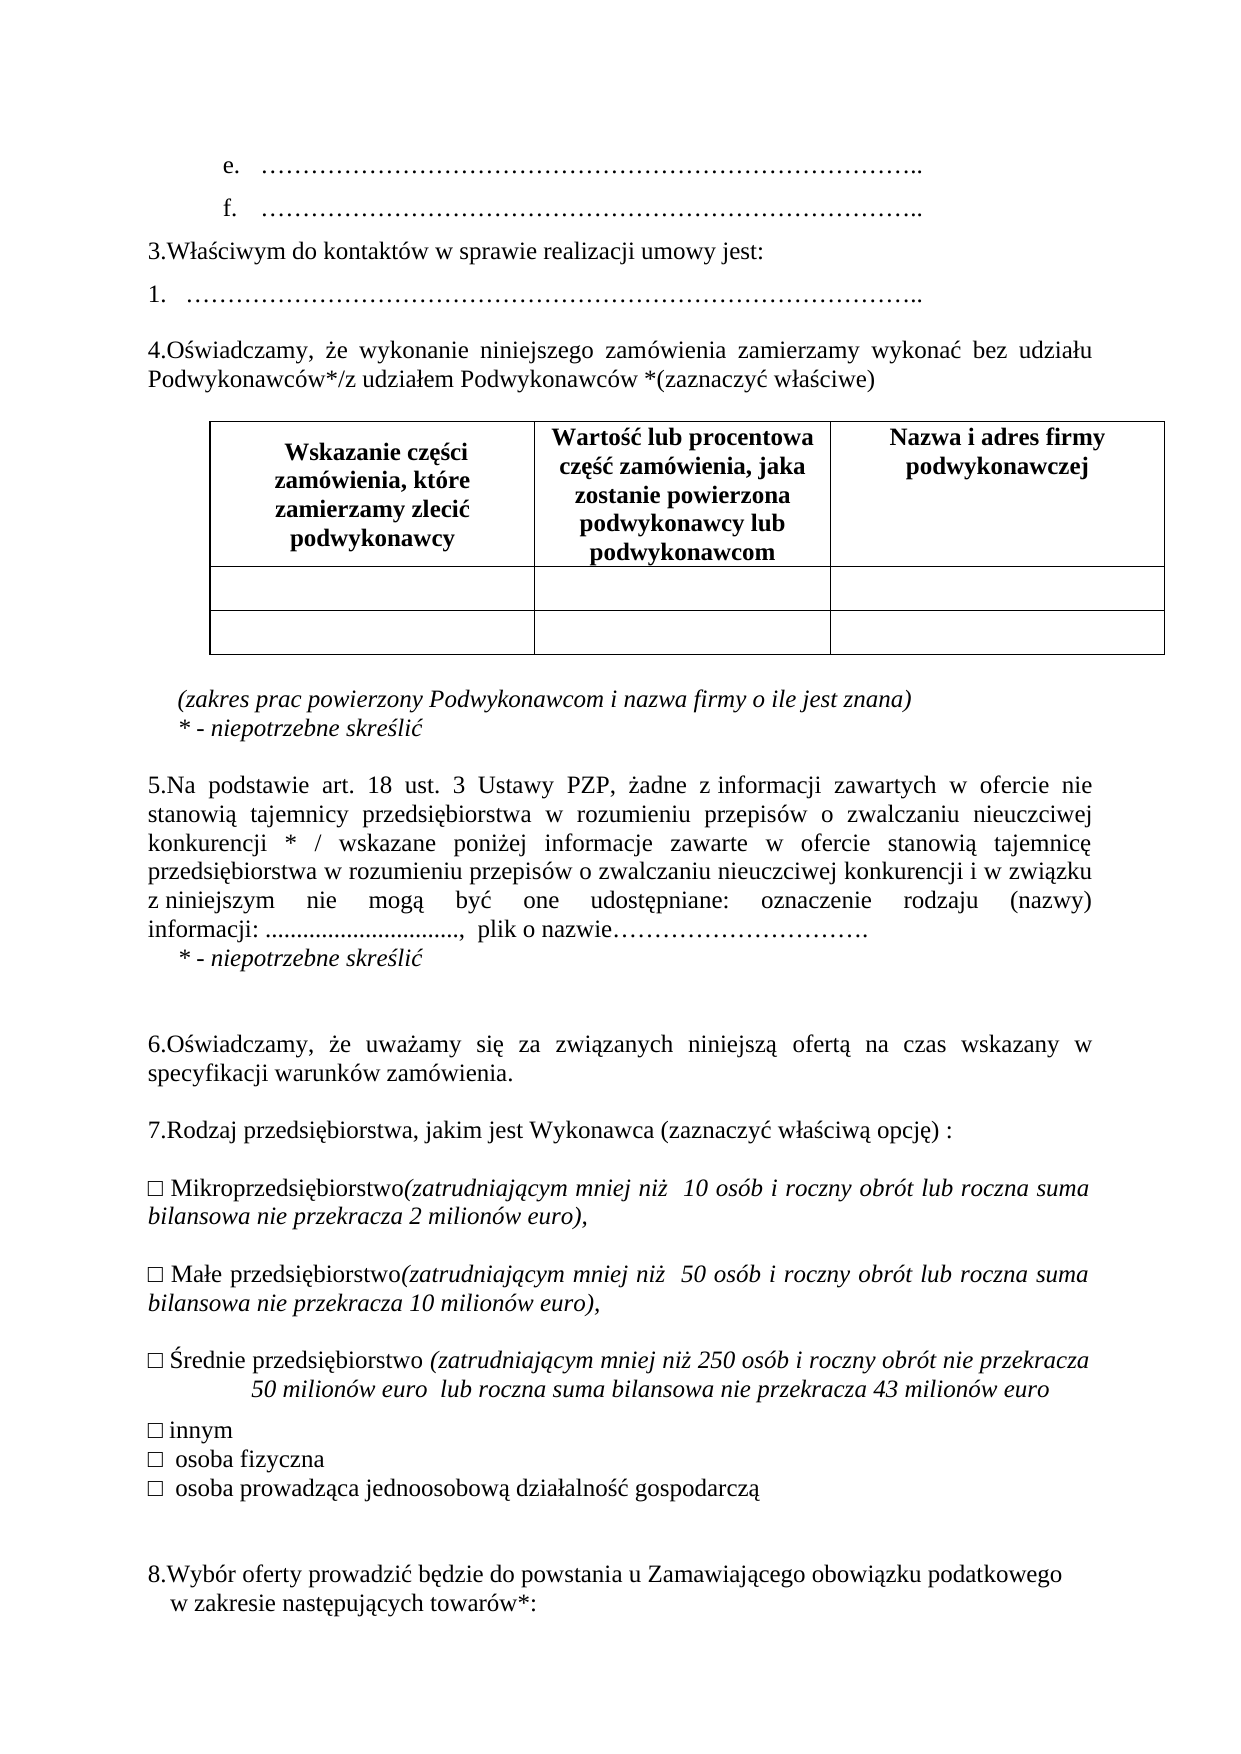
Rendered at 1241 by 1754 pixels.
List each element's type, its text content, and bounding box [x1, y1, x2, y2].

text (zakres prac powierzony Podwykonawcom i nazwa firmy o ile jest znana) [177, 684, 1092, 713]
table_cell [831, 611, 1164, 654]
text 8.Wybór oferty prowadzić będzie do powstania u Zamawiającego obowiązku podatkowego [148, 1559, 1092, 1588]
text □ osoba prowadząca jednoosobową działalność gospodarczą [148, 1473, 1092, 1501]
text 7.Rodzaj przedsiębiorstwa, jakim jest Wykonawca (zaznaczyć właściwą opcję) : [148, 1115, 1092, 1144]
table_cell [535, 611, 830, 654]
table_cell [211, 567, 534, 610]
table_header Wskazanie części zamówienia, które zamierzamy zlecić podwykonawcy [211, 422, 534, 566]
text 6.Oświadczamy, że uważamy się za związanych niniejszą ofertą na czas wskazany w specyfikacji warunków zamówienia. [148, 1029, 1092, 1086]
table_cell [831, 567, 1164, 610]
text 4.Oświadczamy, że wykonanie niniejszego zamówienia zamierzamy wykonać bez udziału Podwykonawców*/z udziałem Podwykonawców *(zaznaczyć właściwe) [148, 335, 1092, 392]
text □ Mikroprzedsiębiorstwo(zatrudniającym mniej niż 10 osób i roczny obrót lub roczna suma bilansowa nie przekracza 2 milionów euro), [148, 1173, 1092, 1230]
text * - niepotrzebne skreślić [177, 943, 1092, 971]
text * - niepotrzebne skreślić [177, 713, 1092, 741]
text □ innym [148, 1415, 1092, 1444]
text w zakresie następujących towarów*: [170, 1588, 1092, 1616]
text 5.Na podstawie art. 18 ust. 3 Ustawy PZP, żadne z informacji zawartych w ofercie nie stanowią tajemnicy przedsiębiorstwa w rozumieniu przepisów o zwalczaniu nieuczciwej konkurencji * / wskazane poniżej informacje zawarte w ofercie stanowią tajemnicę przedsiębiorstwa w rozumieniu przepisów o zwalczaniu nieuczciwej konkurencji i w związku z niniejszym nie mogą być one udostępniane: oznaczenie rodzaju (nazwy) informacji: ..............................., plik o nazwie…………………………. [148, 770, 1092, 943]
table_header Wartość lub procentowa część zamówienia, jaka zostanie powierzona podwykonawcy lub podwykonawcom [535, 422, 830, 566]
list …………………………………………………………………….. [223, 193, 1092, 222]
table_header Nazwa i adres firmy podwykonawczej [831, 422, 1164, 566]
table_cell [535, 567, 830, 610]
list …………………………………………………………………………….. [148, 279, 1092, 308]
list …………………………………………………………………….. [223, 150, 1092, 179]
table_cell [211, 611, 534, 654]
text □ Małe przedsiębiorstwo(zatrudniającym mniej niż 50 osób i roczny obrót lub roczna suma bilansowa nie przekracza 10 milionów euro), [148, 1259, 1092, 1316]
text 3.Właściwym do kontaktów w sprawie realizacji umowy jest: [148, 236, 1092, 265]
text □ Średnie przedsiębiorstwo (zatrudniającym mniej niż 250 osób i roczny obrót nie przekracza 50 milionów euro lub roczna suma bilansowa nie przekracza 43 milionów euro [148, 1345, 1092, 1403]
text □ osoba fizyczna [148, 1444, 1092, 1473]
